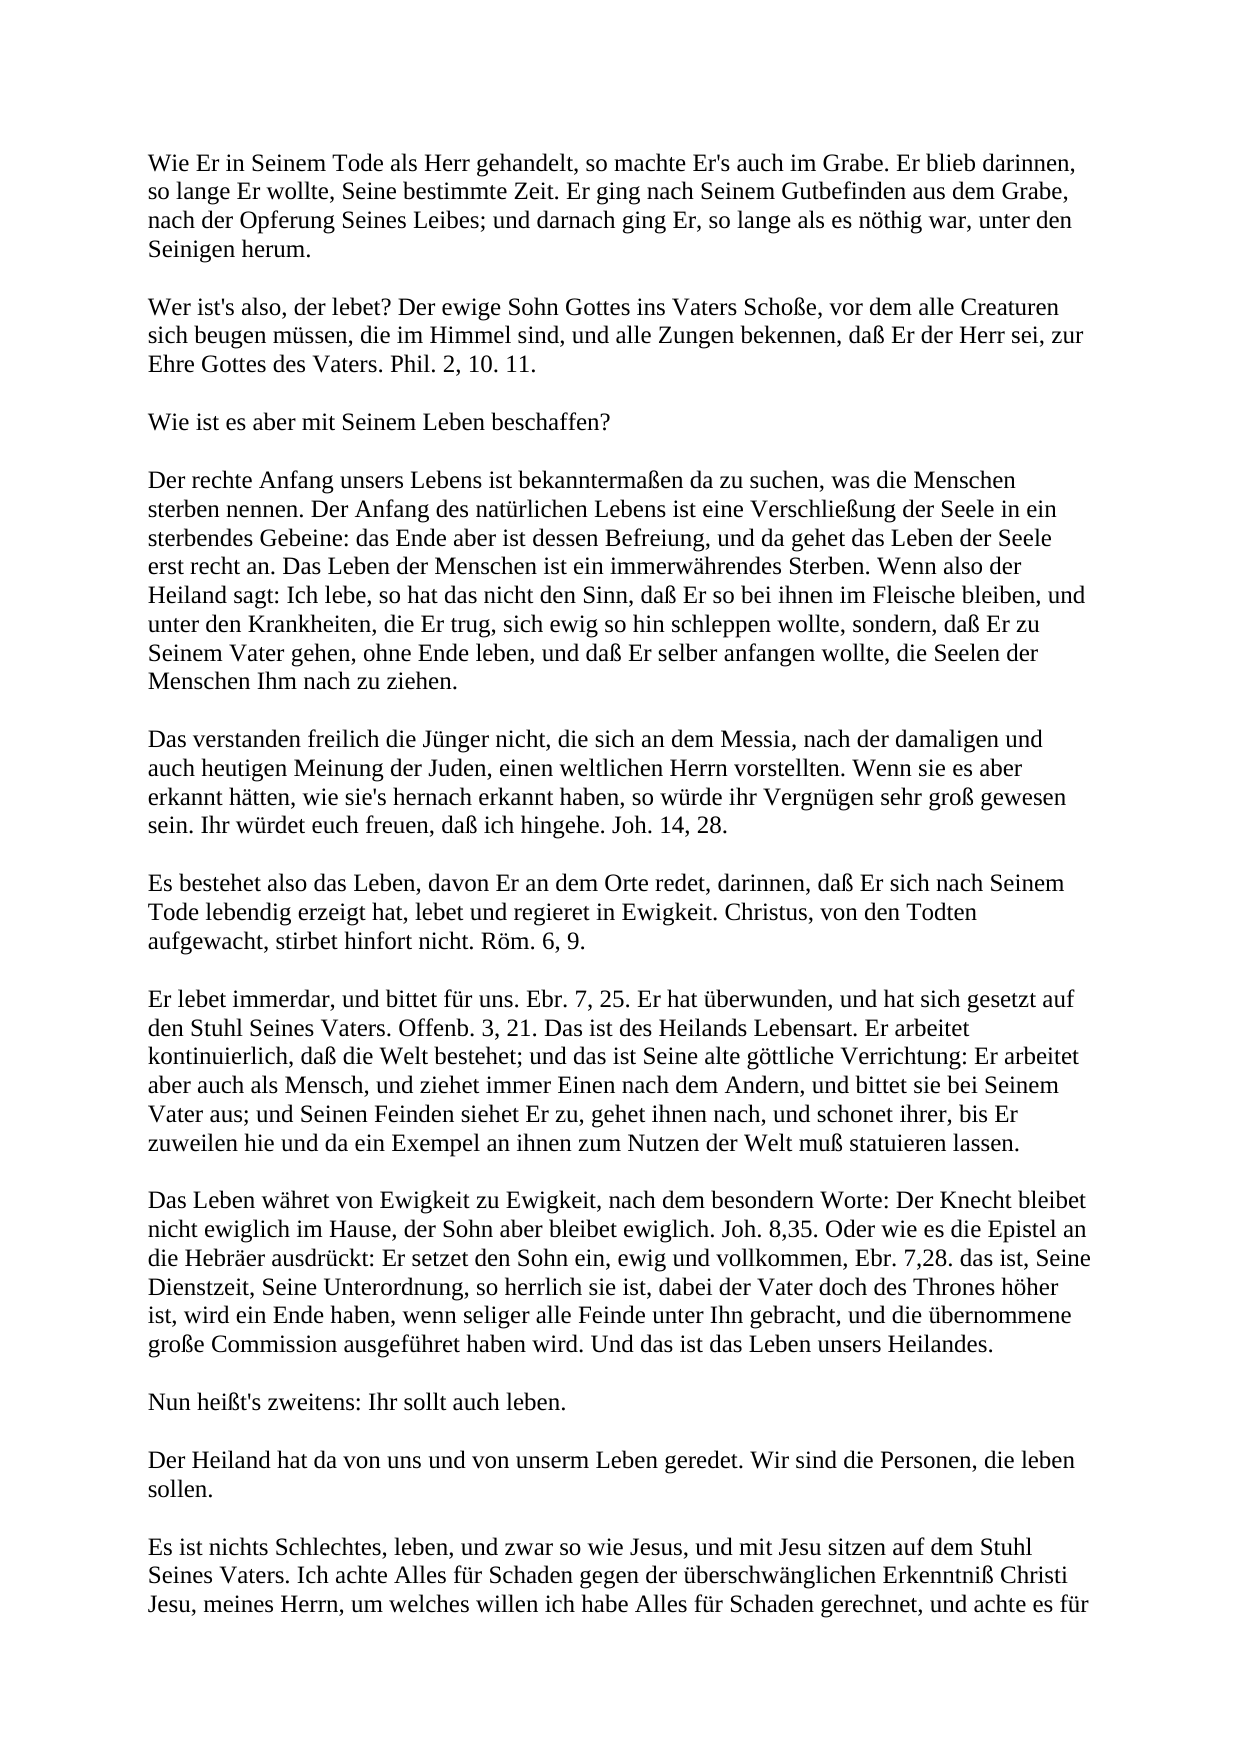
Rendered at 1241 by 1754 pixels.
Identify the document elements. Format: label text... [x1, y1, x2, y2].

text Das verstanden freilich die Jünger nicht, die sich an dem Messia, nach der damaligen und auch heutigen Meinung der Juden, einen weltlichen Herrn vorstellten. Wenn sie es aber erkannt hätten, wie sie's hernach erkannt haben, so würde ihr Vergnügen sehr groß gewesen sein. Ihr würdet euch freuen, daß ich hingehe. Joh. 14, 28. [148, 724, 1093, 839]
text Wer ist's also, der lebet? Der ewige Sohn Gottes ins Vaters Schoße, vor dem alle Creaturen sich beugen müssen, die im Himmel sind, und alle Zungen bekennen, daß Er der Herr sei, zur Ehre Gottes des Vaters. Phil. 2, 10. 11. [148, 292, 1093, 378]
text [148, 1532, 1093, 1618]
text Der Heiland hat da von uns und von unserm Leben geredet. Wir sind die Personen, die leben sollen. [148, 1445, 1093, 1503]
text Wie ist es aber mit Seinem Leben beschaffen? [148, 407, 1093, 436]
text Das Leben währet von Ewigkeit zu Ewigkeit, nach dem besondern Worte: Der Knecht bleibet nicht ewiglich im Hause, der Sohn aber bleibet ewiglich. Joh. 8,35. Oder wie es die Epistel an die Hebräer ausdrückt: Er setzet den Sohn ein, ewig und vollkommen, Ebr. 7,28. das ist, Seine Dienstzeit, Seine Unterordnung, so herrlich sie ist, dabei der Vater doch des Thrones höher ist, wird ein Ende haben, wenn seliger alle Feinde unter Ihn gebracht, und die übernommene große Commission ausgeführet haben wird. Und das ist das Leben unsers Heilandes. [148, 1186, 1093, 1358]
text Der rechte Anfang unsers Lebens ist bekanntermaßen da zu suchen, was die Menschen sterben nennen. Der Anfang des natürlichen Lebens ist eine Verschließung der Seele in ein sterbendes Gebeine: das Ende aber ist dessen Befreiung, und da gehet das Leben der Seele erst recht an. Das Leben der Menschen ist ein immerwährendes Sterben. Wenn also der Heiland sagt: Ich lebe, so hat das nicht den Sinn, daß Er so bei ihnen im Fleische bleiben, und unter den Krankheiten, die Er trug, sich ewig so hin schleppen wollte, sondern, daß Er zu Seinem Vater gehen, ohne Ende leben, und daß Er selber anfangen wollte, die Seelen der Menschen Ihm nach zu ziehen. [148, 465, 1093, 695]
text Er lebet immerdar, und bittet für uns. Ebr. 7, 25. Er hat überwunden, und hat sich gesetzt auf den Stuhl Seines Vaters. Offenb. 3, 21. Das ist des Heilands Lebensart. Er arbeitet kontinuierlich, daß die Welt bestehet; und das ist Seine alte göttliche Verrichtung: Er arbeitet aber auch als Mensch, und ziehet immer Einen nach dem Andern, und bittet sie bei Seinem Vater aus; und Seinen Feinden siehet Er zu, gehet ihnen nach, und schonet ihrer, bis Er zuweilen hie und da ein Exempel an ihnen zum Nutzen der Welt muß statuieren lassen. [148, 984, 1093, 1156]
text Wie Er in Seinem Tode als Herr gehandelt, so machte Er's auch im Grabe. Er blieb darinnen, so lange Er wollte, Seine bestimmte Zeit. Er ging nach Seinem Gutbefinden aus dem Grabe, nach der Opferung Seines Leibes; und darnach ging Er, so lange als es nöthig war, unter den Seinigen herum. [148, 148, 1093, 263]
text Nun heißt's zweitens: Ihr sollt auch leben. [148, 1387, 1093, 1416]
text Es bestehet also das Leben, davon Er an dem Orte redet, darinnen, daß Er sich nach Seinem Tode lebendig erzeigt hat, lebet und regieret in Ewigkeit. Christus, von den Todten aufgewacht, stirbet hinfort nicht. Röm. 6, 9. [148, 868, 1093, 955]
